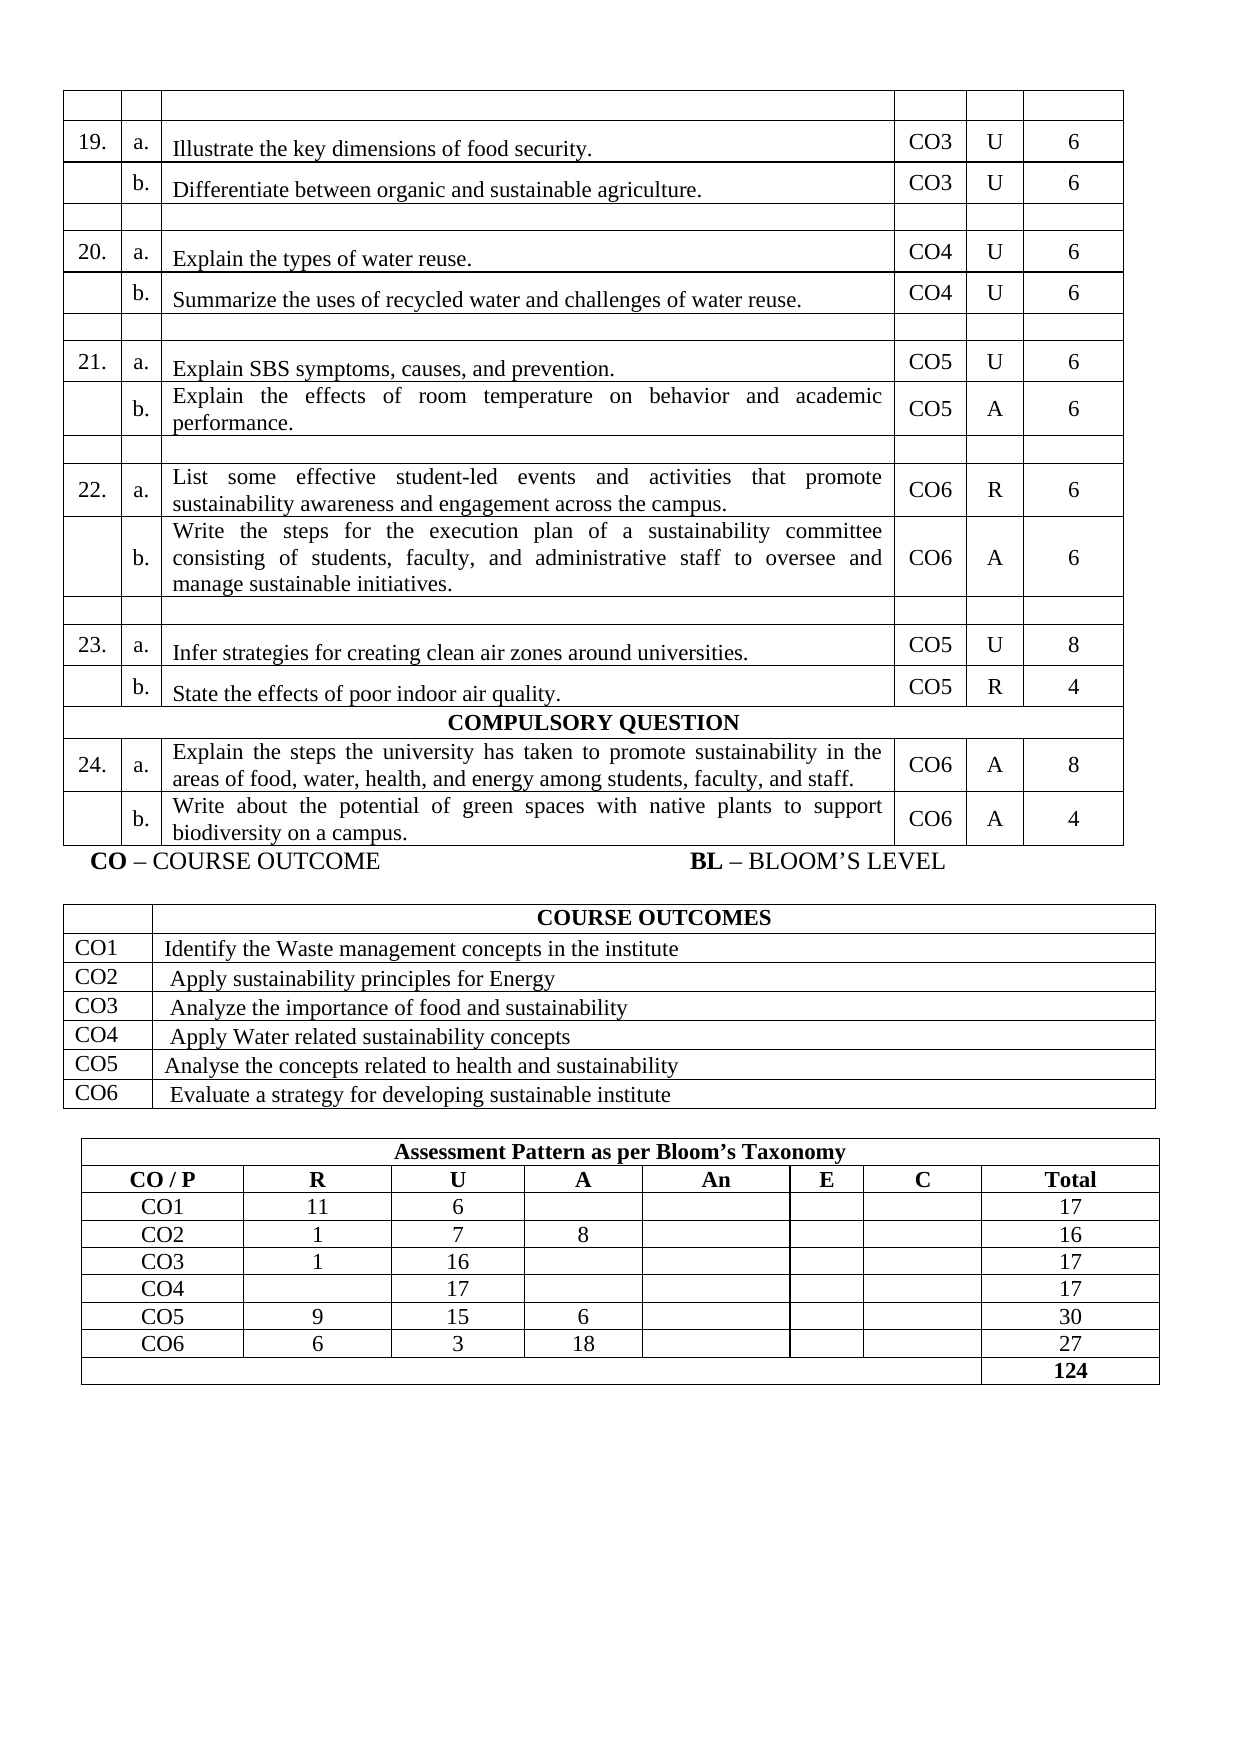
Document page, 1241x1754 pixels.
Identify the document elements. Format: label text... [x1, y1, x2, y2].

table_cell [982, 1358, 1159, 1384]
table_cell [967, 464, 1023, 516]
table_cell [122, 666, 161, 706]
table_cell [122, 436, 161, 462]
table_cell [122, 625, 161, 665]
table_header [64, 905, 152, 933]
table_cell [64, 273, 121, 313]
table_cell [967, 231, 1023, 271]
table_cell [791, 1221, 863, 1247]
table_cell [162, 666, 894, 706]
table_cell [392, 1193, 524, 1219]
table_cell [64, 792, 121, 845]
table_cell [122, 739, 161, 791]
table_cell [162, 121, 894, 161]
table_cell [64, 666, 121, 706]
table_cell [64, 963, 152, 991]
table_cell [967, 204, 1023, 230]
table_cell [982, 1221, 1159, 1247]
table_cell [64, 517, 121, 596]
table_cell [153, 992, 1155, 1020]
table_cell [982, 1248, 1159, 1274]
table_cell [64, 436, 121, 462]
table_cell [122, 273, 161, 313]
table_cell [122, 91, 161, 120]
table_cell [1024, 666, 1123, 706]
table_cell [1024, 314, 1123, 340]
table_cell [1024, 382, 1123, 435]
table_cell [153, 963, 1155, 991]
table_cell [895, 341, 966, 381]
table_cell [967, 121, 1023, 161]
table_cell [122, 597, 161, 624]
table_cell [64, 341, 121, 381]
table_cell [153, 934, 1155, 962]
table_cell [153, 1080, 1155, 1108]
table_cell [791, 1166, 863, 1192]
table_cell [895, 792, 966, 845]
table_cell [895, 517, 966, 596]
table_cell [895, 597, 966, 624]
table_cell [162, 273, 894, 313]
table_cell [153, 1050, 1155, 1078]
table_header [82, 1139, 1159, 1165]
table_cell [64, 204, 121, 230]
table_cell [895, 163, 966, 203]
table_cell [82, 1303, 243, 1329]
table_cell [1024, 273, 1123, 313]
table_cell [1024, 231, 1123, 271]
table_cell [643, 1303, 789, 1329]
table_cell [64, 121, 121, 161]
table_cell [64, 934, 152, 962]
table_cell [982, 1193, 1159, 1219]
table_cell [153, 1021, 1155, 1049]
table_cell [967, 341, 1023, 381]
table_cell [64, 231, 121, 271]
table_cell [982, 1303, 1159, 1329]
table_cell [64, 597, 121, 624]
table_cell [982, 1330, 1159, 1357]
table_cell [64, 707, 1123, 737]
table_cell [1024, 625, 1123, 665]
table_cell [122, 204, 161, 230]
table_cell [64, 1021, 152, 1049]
text CO – COURSE OUTCOME BL – BLOOM’S LEVEL [90, 846, 1150, 875]
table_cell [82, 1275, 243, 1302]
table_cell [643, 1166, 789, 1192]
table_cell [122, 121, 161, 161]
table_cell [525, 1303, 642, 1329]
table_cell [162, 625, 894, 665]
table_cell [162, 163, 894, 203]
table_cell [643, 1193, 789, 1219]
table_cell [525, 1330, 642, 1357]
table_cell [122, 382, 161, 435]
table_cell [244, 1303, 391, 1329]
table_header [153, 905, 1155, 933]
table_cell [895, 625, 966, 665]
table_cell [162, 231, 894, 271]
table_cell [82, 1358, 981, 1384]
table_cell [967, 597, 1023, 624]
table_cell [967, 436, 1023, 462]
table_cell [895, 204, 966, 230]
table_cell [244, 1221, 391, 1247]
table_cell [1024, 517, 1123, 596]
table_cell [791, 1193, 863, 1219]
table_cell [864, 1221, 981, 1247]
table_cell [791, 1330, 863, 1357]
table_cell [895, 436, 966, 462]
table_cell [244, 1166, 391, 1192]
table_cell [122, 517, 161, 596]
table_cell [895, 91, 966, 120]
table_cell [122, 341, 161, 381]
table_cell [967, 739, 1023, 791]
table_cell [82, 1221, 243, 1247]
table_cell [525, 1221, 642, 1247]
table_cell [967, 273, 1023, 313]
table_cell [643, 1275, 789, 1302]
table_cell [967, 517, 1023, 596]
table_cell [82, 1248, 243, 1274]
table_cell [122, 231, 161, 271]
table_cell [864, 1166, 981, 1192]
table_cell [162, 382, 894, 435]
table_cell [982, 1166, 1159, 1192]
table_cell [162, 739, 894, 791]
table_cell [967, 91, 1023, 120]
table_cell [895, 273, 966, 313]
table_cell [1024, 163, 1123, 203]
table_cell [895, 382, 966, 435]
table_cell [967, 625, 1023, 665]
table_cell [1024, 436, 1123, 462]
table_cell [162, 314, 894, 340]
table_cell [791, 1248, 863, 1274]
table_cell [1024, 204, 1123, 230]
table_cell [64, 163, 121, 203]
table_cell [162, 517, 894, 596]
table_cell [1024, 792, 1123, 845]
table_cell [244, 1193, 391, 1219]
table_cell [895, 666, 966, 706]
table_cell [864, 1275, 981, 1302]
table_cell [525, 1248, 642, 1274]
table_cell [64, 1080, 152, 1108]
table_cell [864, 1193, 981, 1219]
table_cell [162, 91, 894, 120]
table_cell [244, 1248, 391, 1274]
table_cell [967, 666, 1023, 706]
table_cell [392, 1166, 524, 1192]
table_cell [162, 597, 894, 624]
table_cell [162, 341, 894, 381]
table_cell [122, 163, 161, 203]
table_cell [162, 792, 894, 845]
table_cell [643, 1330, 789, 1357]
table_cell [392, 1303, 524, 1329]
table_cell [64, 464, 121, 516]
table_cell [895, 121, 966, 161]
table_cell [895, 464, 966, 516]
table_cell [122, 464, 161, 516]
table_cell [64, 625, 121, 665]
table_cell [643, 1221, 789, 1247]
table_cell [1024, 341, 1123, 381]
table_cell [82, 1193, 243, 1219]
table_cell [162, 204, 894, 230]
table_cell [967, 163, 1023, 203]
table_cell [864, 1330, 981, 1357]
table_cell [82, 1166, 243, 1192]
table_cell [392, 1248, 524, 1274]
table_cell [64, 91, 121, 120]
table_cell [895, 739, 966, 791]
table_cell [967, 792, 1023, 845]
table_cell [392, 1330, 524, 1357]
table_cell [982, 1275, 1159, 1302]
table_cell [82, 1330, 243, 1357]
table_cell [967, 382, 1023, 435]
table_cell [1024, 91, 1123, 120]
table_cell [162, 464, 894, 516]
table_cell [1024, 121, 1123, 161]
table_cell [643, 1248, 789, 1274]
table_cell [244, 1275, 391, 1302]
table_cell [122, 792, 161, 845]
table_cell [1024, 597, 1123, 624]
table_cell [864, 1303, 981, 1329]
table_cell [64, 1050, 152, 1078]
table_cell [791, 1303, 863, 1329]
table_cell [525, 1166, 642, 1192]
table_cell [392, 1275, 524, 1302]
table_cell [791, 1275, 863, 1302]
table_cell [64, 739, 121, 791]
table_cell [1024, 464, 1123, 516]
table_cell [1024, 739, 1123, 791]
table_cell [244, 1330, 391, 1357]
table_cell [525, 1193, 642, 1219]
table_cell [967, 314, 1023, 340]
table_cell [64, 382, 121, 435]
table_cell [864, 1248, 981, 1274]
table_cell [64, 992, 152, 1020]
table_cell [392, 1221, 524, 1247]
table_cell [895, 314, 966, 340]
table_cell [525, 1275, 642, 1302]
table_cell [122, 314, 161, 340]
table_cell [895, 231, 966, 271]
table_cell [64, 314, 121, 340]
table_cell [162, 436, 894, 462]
